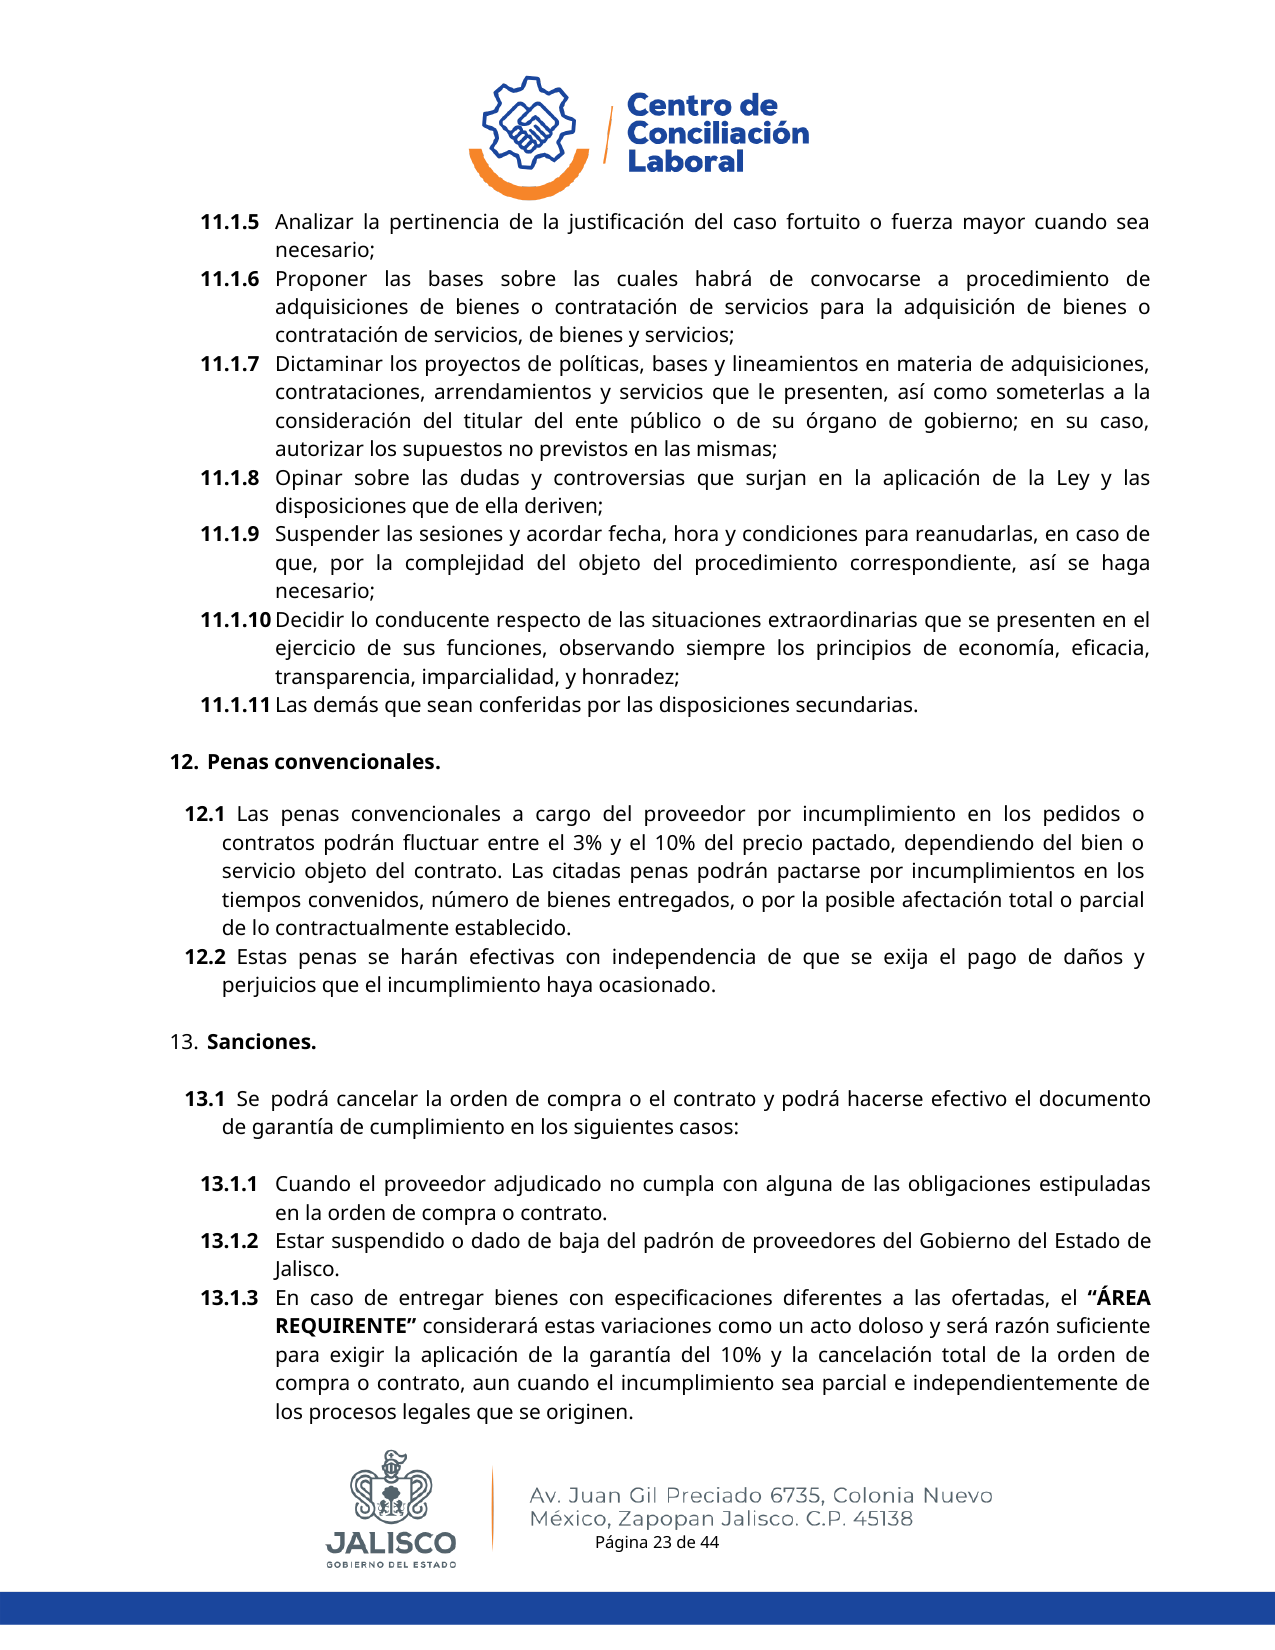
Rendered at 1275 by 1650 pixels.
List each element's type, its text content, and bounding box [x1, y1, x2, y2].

list Analizar la pertinencia de la justificación del caso fortuito o fuerza mayor cuando sea necesario; [200, 207, 1152, 264]
list Estar suspendido o dado de baja del padrón de proveedores del Gobierno del Estado de Jalisco. [200, 1226, 1152, 1283]
list Proponer las bases sobre las cuales habrá de convocarse a procedimiento de adquisiciones de bienes o contratación de servicios para la adquisición de bienes o contratación de servicios, de bienes y servicios; [200, 264, 1152, 349]
list Suspender las sesiones y acordar fecha, hora y condiciones para reanudarlas, en caso de que, por la complejidad del objeto del procedimiento correspondiente, así se haga necesario; [200, 519, 1152, 605]
list Las demás que sean conferidas por las disposiciones secundarias. [200, 690, 1152, 719]
list Las penas convencionales a cargo del proveedor por incumplimiento en los pedidos o contratos podrán fluctuar entre el 3% y el 10% del precio pactado, dependiendo del bien o servicio objeto del contrato. Las citadas penas podrán pactarse por incumplimientos en los tiempos convenidos, número de bienes entregados, o por la posible afectación total o parcial de lo contractualmente establecido. [184, 799, 1146, 942]
subtitle Sanciones. [169, 1027, 1146, 1056]
list Opinar sobre las dudas y controversias que surjan en la aplicación de la Ley y las disposiciones que de ella deriven; [200, 463, 1152, 519]
list Cuando el proveedor adjudicado no cumpla con alguna de las obligaciones estipuladas en la orden de compra o contrato. [200, 1169, 1152, 1226]
picture [0, 3, 1275, 1650]
list Decidir lo conducente respecto de las situaciones extraordinarias que se presenten en el ejercicio de sus funciones, observando siempre los principios de economía, eficacia, transparencia, imparcialidad, y honradez; [200, 605, 1152, 690]
subtitle Penas convencionales. [169, 747, 1146, 776]
list Estas penas se harán efectivas con independencia de que se exija el pago de daños y perjuicios que el incumplimiento haya ocasionado. [184, 942, 1146, 999]
list En caso de entregar bienes con especificaciones diferentes a las ofertadas, el “ÁREA REQUIRENTE” considerará estas variaciones como un acto doloso y será razón suficiente para exigir la aplicación de la garantía del 10% y la cancelación total de la orden de compra o contrato, aun cuando el incumplimiento sea parcial e independientemente de los procesos legales que se originen. [200, 1283, 1152, 1425]
list Dictaminar los proyectos de políticas, bases y lineamientos en materia de adquisiciones, contrataciones, arrendamientos y servicios que le presenten, así como someterlas a la consideración del titular del ente público o de su órgano de gobierno; en su caso, autorizar los supuestos no previstos en las mismas; [200, 349, 1152, 463]
list Se podrá cancelar la orden de compra o el contrato y podrá hacerse efectivo el documento de garantía de cumplimiento en los siguientes casos: [184, 1084, 1152, 1141]
